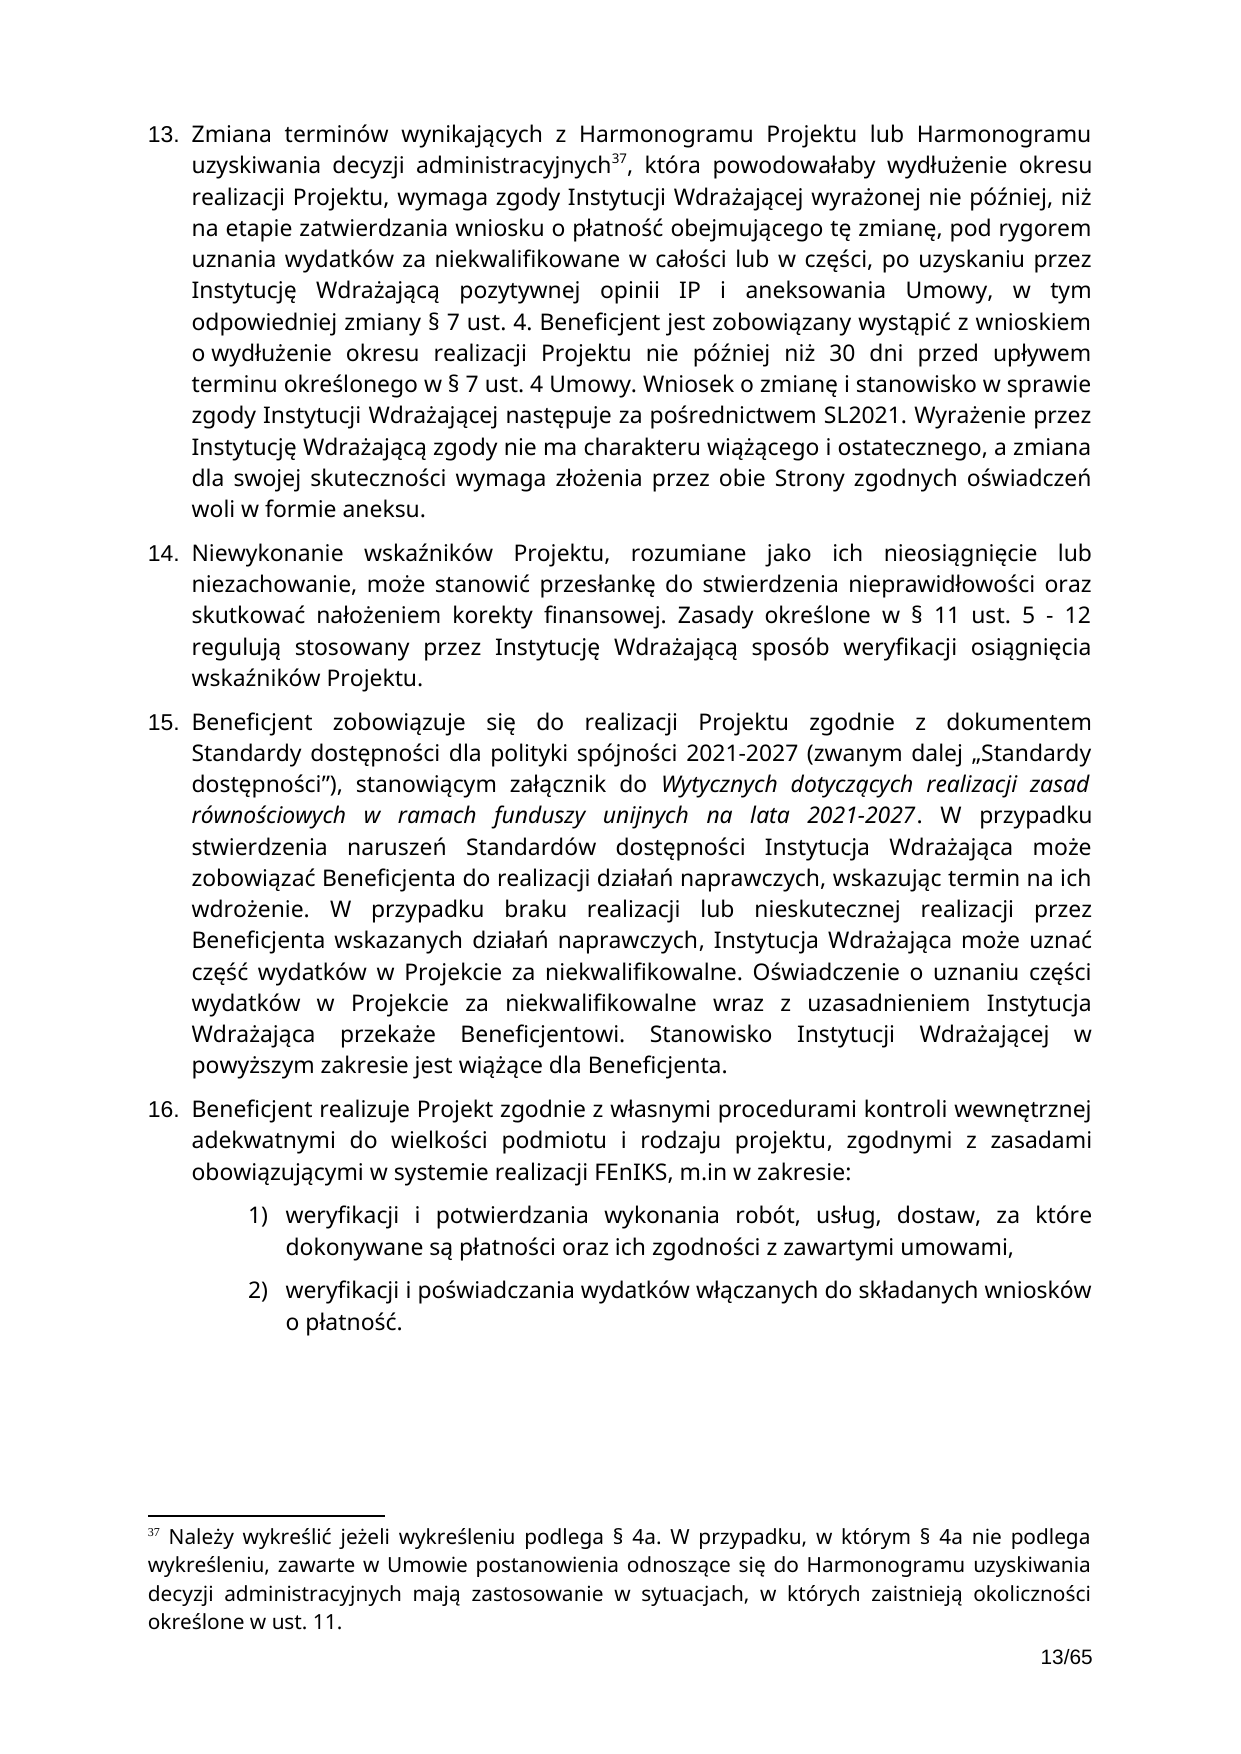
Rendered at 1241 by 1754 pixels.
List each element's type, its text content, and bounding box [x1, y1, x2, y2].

list Niewykonanie wskaźników Projektu, rozumiane jako ich nieosiągnięcie lub niezachowanie, może stanowić przesłankę do stwierdzenia nieprawidłowości oraz skutkować nałożeniem korekty finansowej. Zasady określone w § 11 ust. 5 - 12 regulują stosowany przez Instytucję Wdrażającą sposób weryfikacji osiągnięcia wskaźników Projektu. [148, 537, 1092, 693]
list Beneficjent zobowiązuje się do realizacji Projektu zgodnie z dokumentem Standardy dostępności dla polityki spójności 2021-2027 (zwanym dalej „Standardy dostępności”), stanowiącym załącznik do Wytycznych dotyczących realizacji zasad równościowych w ramach funduszy unijnych na lata 2021-2027. W przypadku stwierdzenia naruszeń Standardów dostępności Instytucja Wdrażająca może zobowiązać Beneficjenta do realizacji działań naprawczych, wskazując termin na ich wdrożenie. W przypadku braku realizacji lub nieskutecznej realizacji przez Beneficjenta wskazanych działań naprawczych, Instytucja Wdrażająca może uznać część wydatków w Projekcie za niekwalifikowalne. Oświadczenie o uznaniu części wydatków w Projekcie za niekwalifikowalne wraz z uzasadnieniem Instytucja Wdrażająca przekaże Beneficjentowi. Stanowisko Instytucji Wdrażającej w powyższym zakresie jest wiążące dla Beneficjenta. [148, 706, 1092, 1081]
list weryfikacji i poświadczania wydatków włączanych do składanych wniosków o płatność. [248, 1274, 1092, 1337]
list Zmiana terminów wynikających z Harmonogramu Projektu lub Harmonogramu uzyskiwania decyzji administracyjnych, która powodowałaby wydłużenie okresu realizacji Projektu, wymaga zgody Instytucji Wdrażającej wyrażonej nie później, niż na etapie zatwierdzania wniosku o płatność obejmującego tę zmianę, pod rygorem uznania wydatków za niekwalifikowane w całości lub w części, po uzyskaniu przez Instytucję Wdrażającą pozytywnej opinii IP i aneksowania Umowy, w tym odpowiedniej zmiany § 7 ust. 4. Beneficjent jest zobowiązany wystąpić z wnioskiem o wydłużenie okresu realizacji Projektu nie później niż 30 dni przed upływem terminu określonego w § 7 ust. 4 Umowy. Wniosek o zmianę i stanowisko w sprawie zgody Instytucji Wdrażającej następuje za pośrednictwem SL2021. Wyrażenie przez Instytucję Wdrażającą zgody nie ma charakteru wiążącego i ostatecznego, a zmiana dla swojej skuteczności wymaga złożenia przez obie Strony zgodnych oświadczeń woli w formie aneksu. [148, 118, 1092, 524]
list Beneficjent realizuje Projekt zgodnie z własnymi procedurami kontroli wewnętrznej adekwatnymi do wielkości podmiotu i rodzaju projektu, zgodnymi z zasadami obowiązującymi w systemie realizacji FEnIKS, m.in w zakresie: [148, 1093, 1092, 1187]
list weryfikacji i potwierdzania wykonania robót, usług, dostaw, za które dokonywane są płatności oraz ich zgodności z zawartymi umowami, [248, 1199, 1092, 1262]
